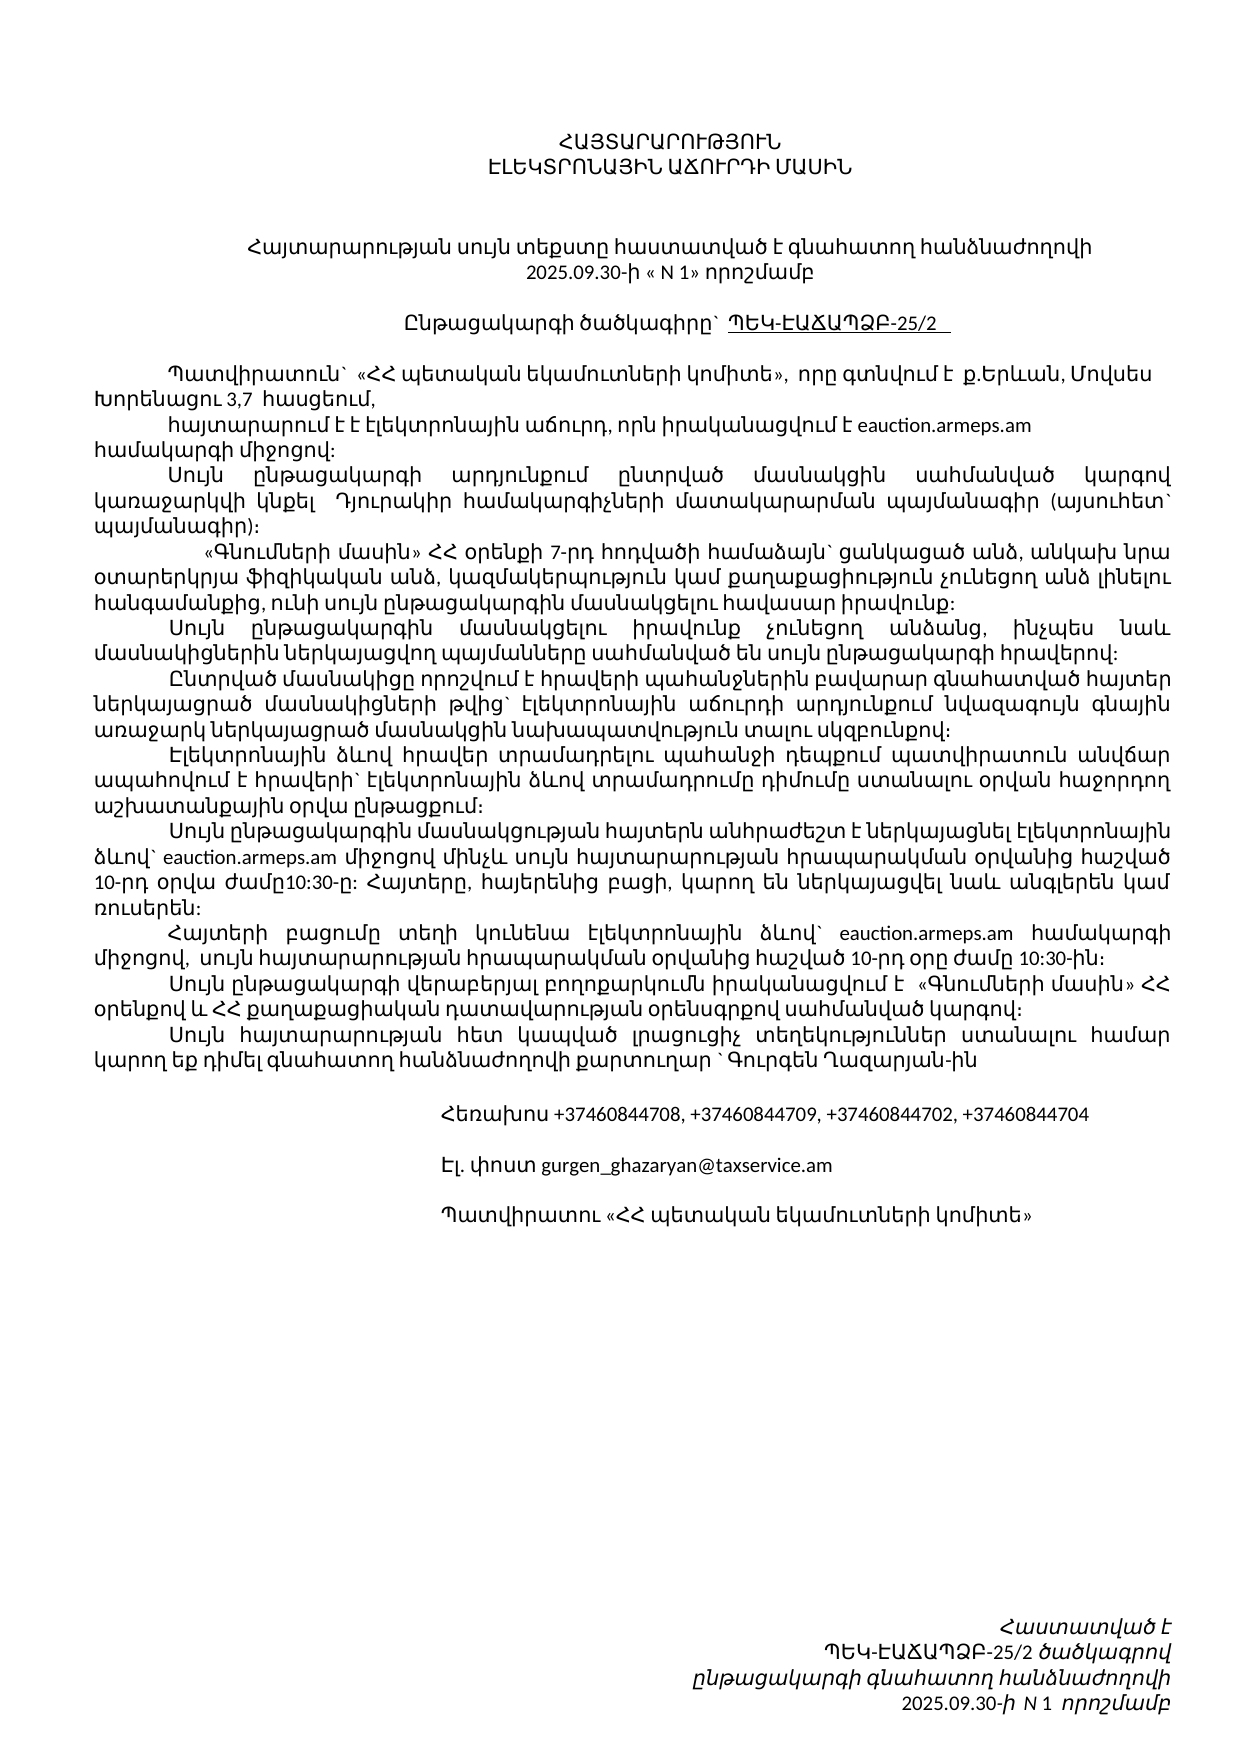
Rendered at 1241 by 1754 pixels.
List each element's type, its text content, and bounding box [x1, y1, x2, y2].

text ՊԵԿ-ԷԱՃԱՊՁԲ-25/2 ծածկագրով [94, 1639, 1171, 1665]
text ԷԼԵԿՏՐՈՆԱՅԻՆ ԱՃՈՒՐԴԻ ՄԱՍԻՆ [94, 154, 1171, 180]
text Ընթացակարգի ծածկագիրը` ՊԵԿ-ԷԱՃԱՊՁԲ-25/2 [94, 310, 1171, 336]
text Պատվիրատու «ՀՀ պետական եկամուտների կոմիտե» [94, 1203, 1171, 1228]
text Սույն հայտարարության հետ կապված լրացուցիչ տեղեկություններ ստանալու համար կարող եք դիմել գնահատող հանձնաժողովի քարտուղար ` Գուրգեն Ղազարյան-ին [94, 1022, 1171, 1073]
text Հաստատված է [94, 1614, 1171, 1639]
text Պատվիրատուն` «ՀՀ պետական եկամուտների կոմիտե», որը գտնվում է ք.Երևան, Մովսես Խորենացու 3,7 հասցեում, [94, 361, 1171, 412]
text ՀԱՅՏԱՐԱՐՈՒԹՅՈՒՆ [94, 129, 1171, 154]
text Սույն ընթացակարգի վերաբերյալ բողոքարկումն իրականացվում է «Գնումների մասին» ՀՀ օրենքով և ՀՀ քաղաքացիական դատավարության օրենսգրքով սահմանված կարգով։ [94, 971, 1171, 1022]
text ընթացակարգի գնահատող հանձնաժողովի [94, 1665, 1171, 1690]
text Սույն ընթացակարգին մասնակցության հայտերն անհրաժեշտ է ներկայացնել էլեկտրոնային ձևով` eauction.armeps.am միջոցով մինչև սույն հայտարարության հրապարակման օրվանից հաշված 10-րդ օրվա ժամը10:30-ը: Հայտերը, հայերենից բացի, կարող են ներկայացվել նաև անգլերեն կամ ռուսերեն: [94, 818, 1171, 920]
text Հեռախոս +37460844708, +37460844709, +37460844702, +37460844704 [94, 1101, 1171, 1126]
text հայտարարում է է էլեկտրոնային աճուրդ, որն իրականացվում է eauction.armeps.am համակարգի միջոցով: [94, 412, 1171, 463]
text «Գնումների մասին» ՀՀ օրենքի 7-րդ հոդվածի համաձայն` ցանկացած անձ, անկախ նրա օտարերկրյա ֆիզիկական անձ, կազմակերպություն կամ քաղաքացիություն չունեցող անձ լինելու հանգամանքից, ունի սույն ընթացակարգին մասնակցելու հավասար իրավունք: [94, 539, 1171, 615]
text Հայտարարության սույն տեքստը հաստատված է գնահատող հանձնաժողովի [94, 234, 1171, 259]
text 2025.09.30 -ի N 1 որոշմամբ [94, 1690, 1171, 1716]
text Էլեկտրոնային ձևով հրավեր տրամադրելու պահանջի դեպքում պատվիրատուն անվճար ապահովում է հրավերի` էլեկտրոնային ձևով տրամադրումը դիմումը ստանալու օրվան հաջորդող աշխատանքային օրվա ընթացքում։ [94, 742, 1171, 818]
text Էլ. փոստ gurgen_ghazaryan@taxservice.am [94, 1152, 1171, 1177]
text 2025.09.30 -ի « N 1» որոշմամբ [94, 259, 1171, 285]
text Սույն ընթացակարգին մասնակցելու իրավունք չունեցող անձանց, ինչպես նաև մասնակիցներին ներկայացվող պայմանները սահմանված են սույն ընթացակարգի հրավերով: [94, 615, 1171, 666]
text Ընտրված մասնակիցը որոշվում է հրավերի պահանջներին բավարար գնահատված հայտեր ներկայացրած մասնակիցների թվից` էլեկտրոնային աճուրդի արդյունքում նվազագույն գնային առաջարկ ներկայացրած մասնակցին նախապատվություն տալու սկզբունքով։ [94, 666, 1171, 742]
text Սույն ընթացակարգի արդյունքում ընտրված մասնակցին սահմանված կարգով կառաջարկվի կնքել Դյուրակիր համակարգիչների մատակարարման պայմանագիր (այսուհետ` պայմանագիր)։ [94, 463, 1171, 539]
text Հայտերի բացումը տեղի կունենա էլեկտրոնային ձևով` eauction.armeps.am համակարգի միջոցով, սույն հայտարարության հրապարակման օրվանից հաշված 10-րդ օրը ժամը 10:30-ին։ [94, 920, 1171, 971]
